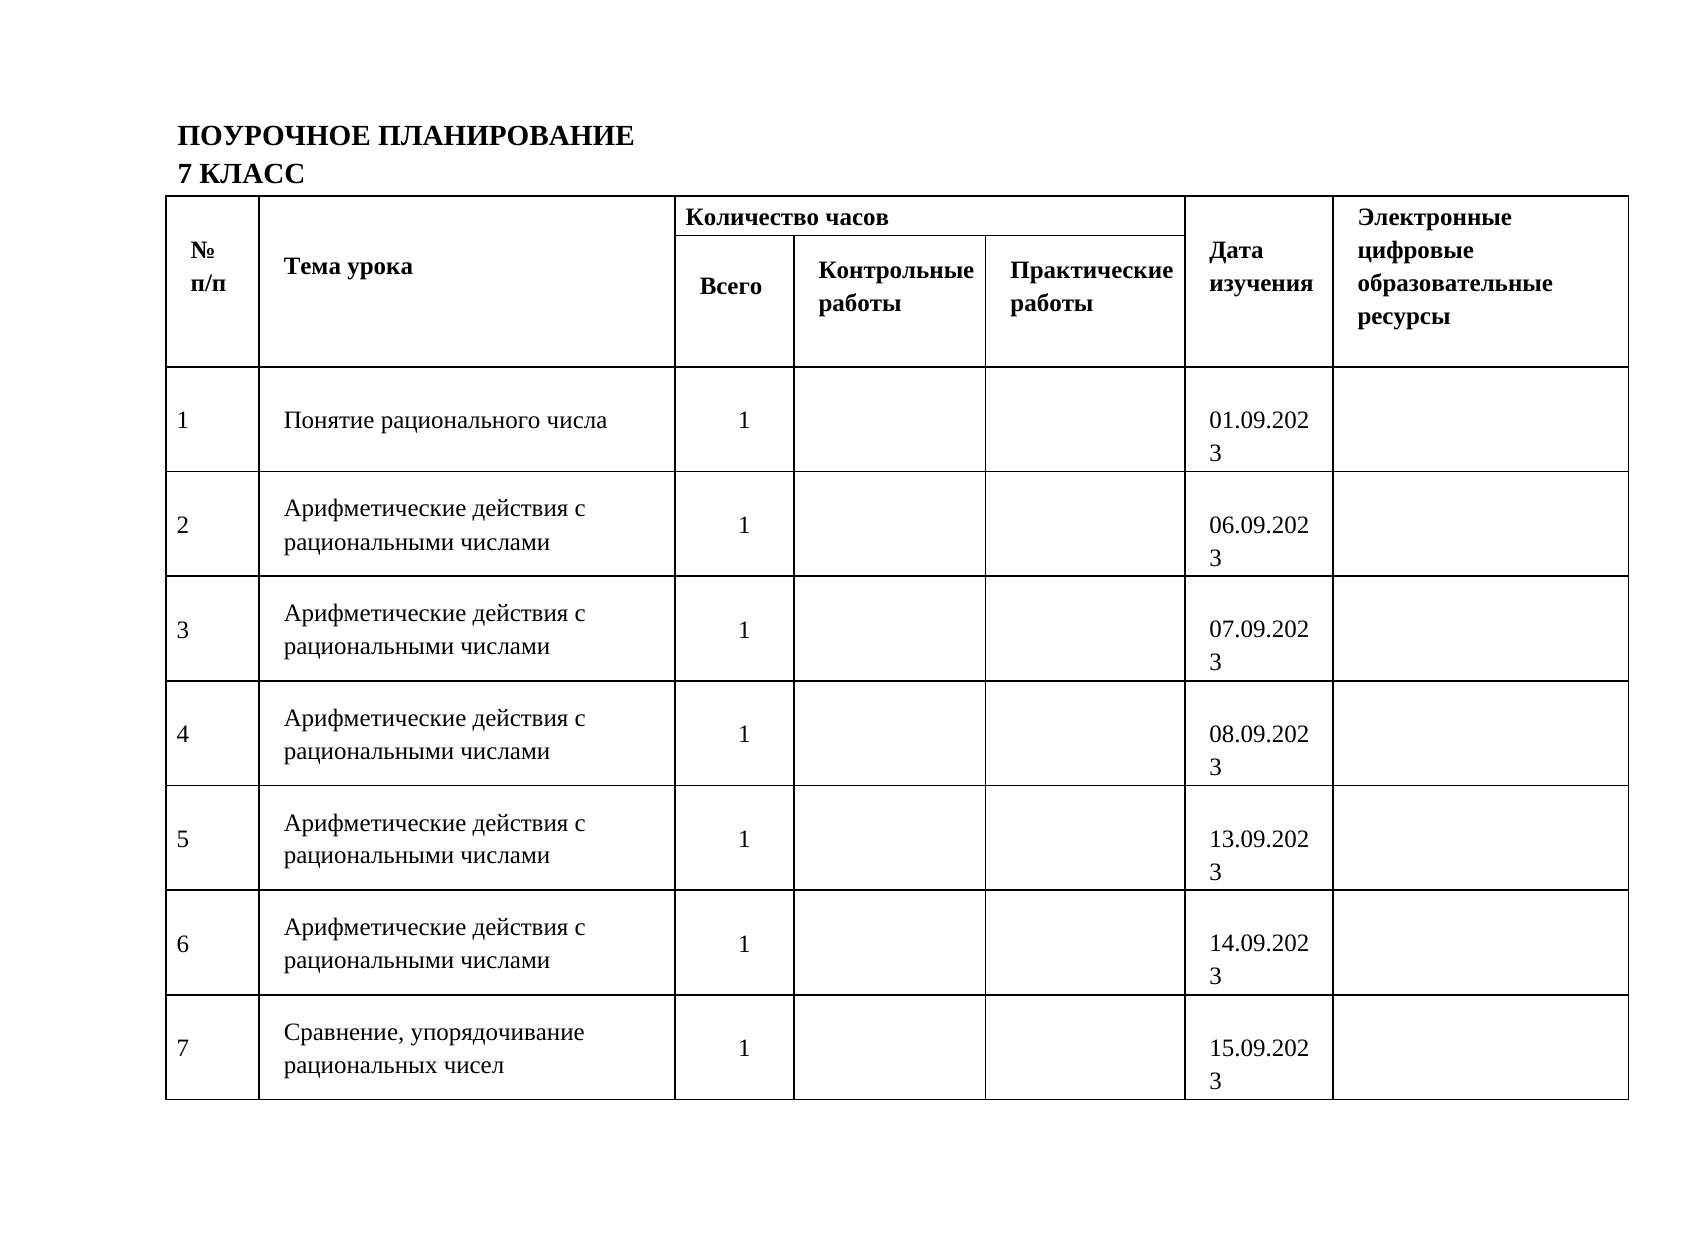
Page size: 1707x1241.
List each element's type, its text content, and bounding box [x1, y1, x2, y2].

table_cell [795, 368, 985, 471]
table_cell [1334, 891, 1628, 994]
table_cell 07.09.2023 [1186, 577, 1332, 680]
table_cell Арифметические действия с рациональными числами [260, 891, 674, 994]
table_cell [260, 996, 674, 1099]
table_cell [1334, 368, 1628, 471]
table_cell 2 [167, 472, 258, 575]
table_cell 3 [167, 577, 258, 680]
table_cell Всего [676, 236, 793, 366]
table_cell Арифметические действия с рациональными числами [260, 682, 674, 785]
table_cell [795, 682, 985, 785]
table_cell 13.09.2023 [1186, 786, 1332, 889]
table_cell 08.09.2023 [1186, 682, 1332, 785]
table_cell 01.09.2023 [1186, 368, 1332, 471]
table_cell 15.09.2023 [1186, 996, 1332, 1099]
table_cell [795, 891, 985, 994]
table_cell 5 [167, 786, 258, 889]
table_header Количество часов [676, 197, 1184, 234]
table_cell 14.09.2023 [1186, 891, 1332, 994]
text ПОУРОЧНОЕ ПЛАНИРОВАНИЕ [177, 118, 1618, 152]
table_cell [1334, 472, 1628, 575]
table_cell Арифметические действия с рациональными числами [260, 577, 674, 680]
table_header Электронные цифровые образовательные ресурсы [1334, 197, 1628, 366]
table_cell [986, 682, 1184, 785]
table_cell 7 [167, 996, 258, 1099]
table_cell [795, 996, 985, 1099]
table_cell Арифметические действия с рациональными числами [260, 472, 674, 575]
table_cell 1 [676, 368, 793, 471]
table_cell [986, 577, 1184, 680]
table_cell 1 [167, 368, 258, 471]
table_cell [1334, 786, 1628, 889]
text 7 КЛАСС [177, 157, 1618, 190]
table_cell [795, 786, 985, 889]
table_cell [795, 472, 985, 575]
table_cell 4 [167, 682, 258, 785]
table_cell 1 [676, 472, 793, 575]
table_cell [1334, 682, 1628, 785]
table_cell 6 [167, 891, 258, 994]
table_cell [1334, 577, 1628, 680]
table_header № п/п [167, 197, 258, 366]
table_cell [795, 577, 985, 680]
table_cell 1 [676, 996, 793, 1099]
table_header Дата изучения [1186, 197, 1332, 366]
table_cell 1 [676, 682, 793, 785]
table_cell [986, 472, 1184, 575]
table_cell [986, 368, 1184, 471]
table_cell 06.09.2023 [1186, 472, 1332, 575]
table_cell 1 [676, 577, 793, 680]
table_header Тема урока [260, 197, 674, 366]
table_cell 1 [676, 891, 793, 994]
table_cell Практические работы [986, 236, 1184, 366]
table_cell Понятие рационального числа [260, 368, 674, 471]
table_cell [986, 891, 1184, 994]
table_cell [986, 996, 1184, 1099]
table_cell [1334, 996, 1628, 1099]
table_cell 1 [676, 786, 793, 889]
table_cell Контрольные работы [795, 236, 985, 366]
table_cell [986, 786, 1184, 889]
table_cell Арифметические действия с рациональными числами [260, 786, 674, 889]
